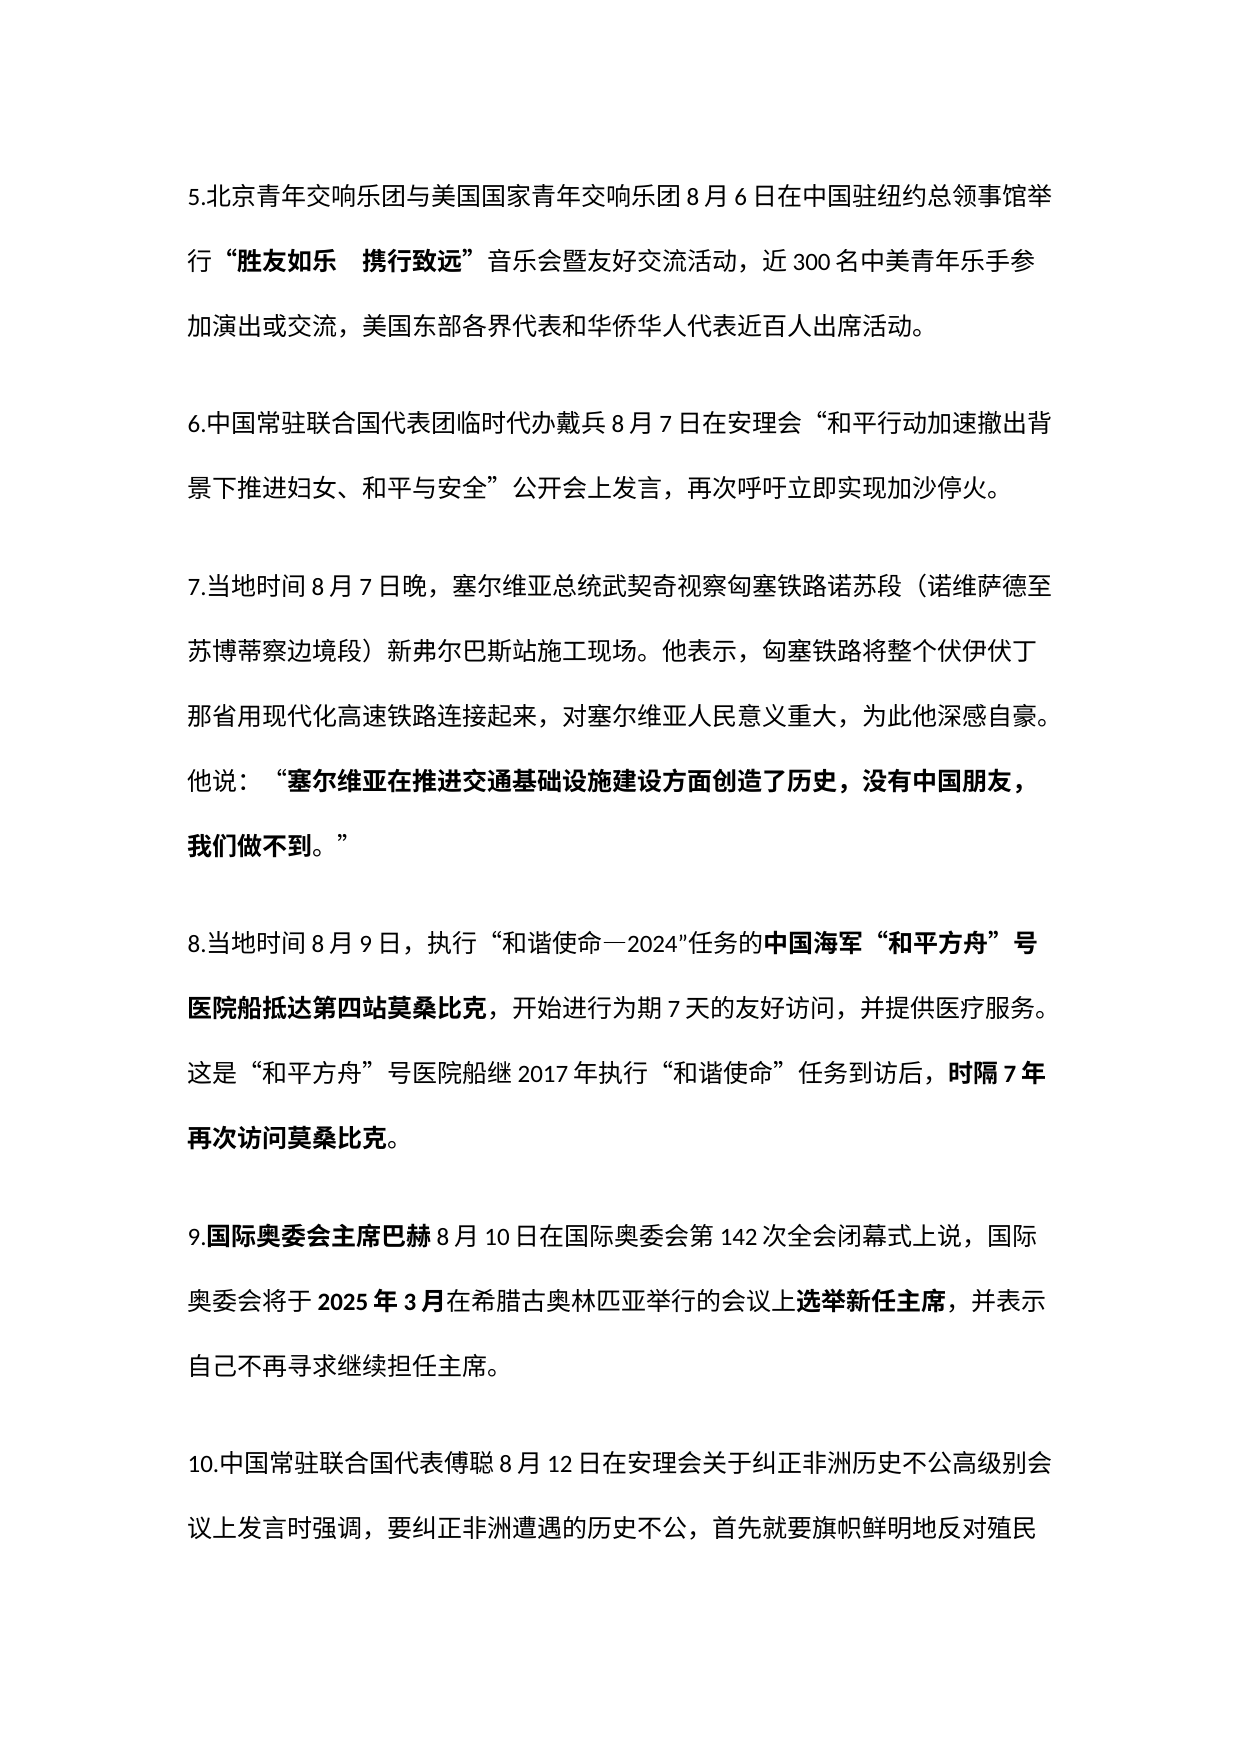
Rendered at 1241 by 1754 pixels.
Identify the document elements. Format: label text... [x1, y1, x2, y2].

text 6.中国常驻联合国代表团临时代办戴兵8月7日在安理会“和平行动加速撤出背景下推进妇女、和平与安全”公开会上发言，再次呼吁立即实现加沙停火。 [187, 389, 1053, 519]
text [187, 1429, 1053, 1559]
text 7.当地时间8月7日晚，塞尔维亚总统武契奇视察匈塞铁路诺苏段（诺维萨德至苏博蒂察边境段）新弗尔巴斯站施工现场。他表示，匈塞铁路将整个伏伊伏丁那省用现代化高速铁路连接起来，对塞尔维亚人民意义重大，为此他深感自豪。他说：“塞尔维亚在推进交通基础设施建设方面创造了历史，没有中国朋友，我们做不到。” [187, 552, 1053, 877]
text 9.国际奥委会主席巴赫8月10日在国际奥委会第142次全会闭幕式上说，国际奥委会将于2025年3月在希腊古奥林匹亚举行的会议上选举新任主席，并表示自己不再寻求继续担任主席。 [187, 1202, 1053, 1397]
text 5.北京青年交响乐团与美国国家青年交响乐团8月6日在中国驻纽约总领事馆举行“胜友如乐 携行致远”音乐会暨友好交流活动，近300名中美青年乐手参加演出或交流，美国东部各界代表和华侨华人代表近百人出席活动。 [187, 162, 1053, 357]
text 8.当地时间8月9日，执行“和谐使命—2024”任务的中国海军“和平方舟”号医院船抵达第四站莫桑比克，开始进行为期7天的友好访问，并提供医疗服务。这是“和平方舟”号医院船继2017年执行“和谐使命”任务到访后，时隔7年再次访问莫桑比克。 [187, 909, 1053, 1169]
